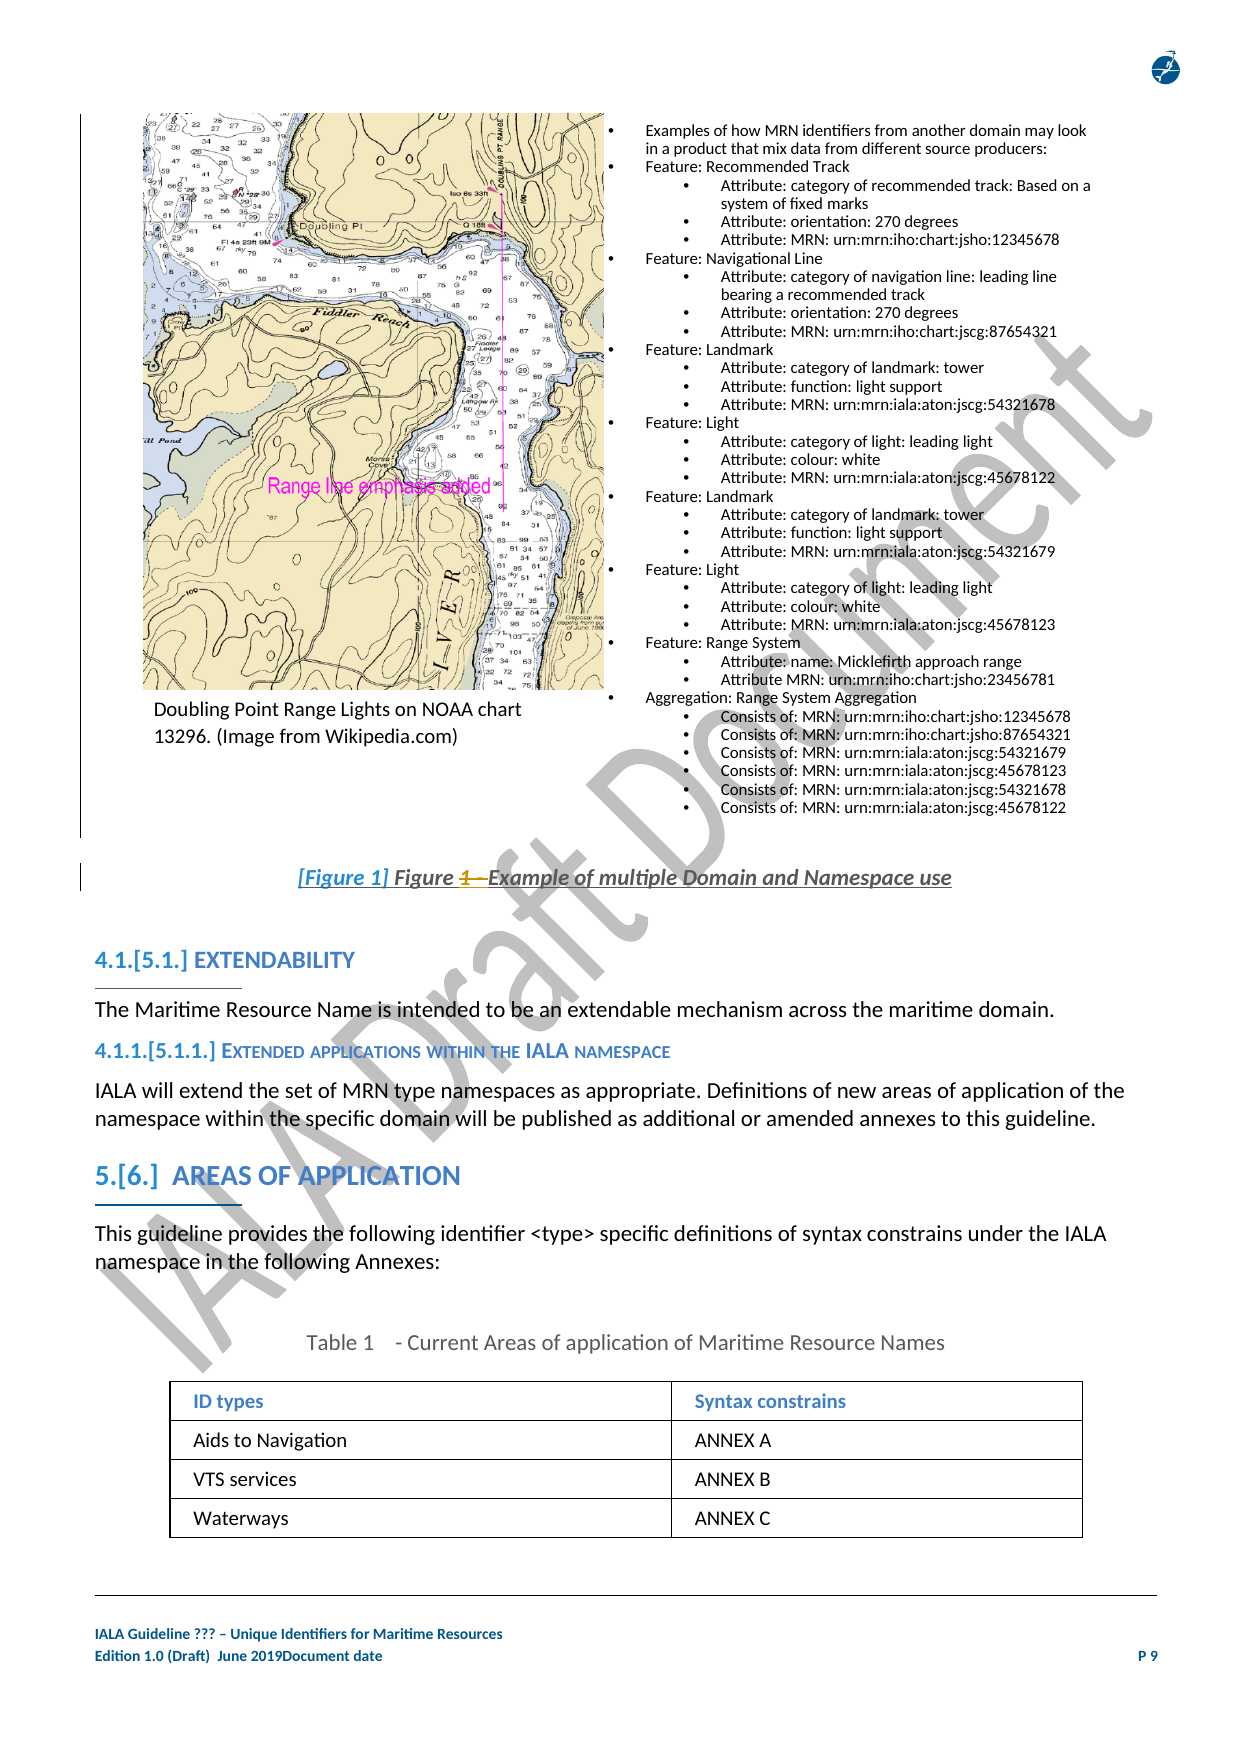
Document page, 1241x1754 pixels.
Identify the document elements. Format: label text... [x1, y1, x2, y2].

subtitle AREAS OF APPLICATION [94, 1157, 1157, 1193]
table_cell VTS services [171, 1460, 671, 1498]
subtitle Extendability [94, 944, 1157, 974]
text Example of multiple Domain and Namespace use [94, 863, 1157, 891]
text This guideline provides the following identifier <type> specific definitions of syntax constrains under the IALA namespace in the following Annexes: [94, 1219, 1157, 1275]
table_cell Waterways [171, 1499, 671, 1537]
table_cell ANNEX A [672, 1421, 1082, 1459]
table_cell Aids to Navigation [171, 1421, 671, 1459]
text The Maritime Resource Name is intended to be an extendable mechanism across the maritime domain. [94, 995, 1157, 1023]
table_cell ANNEX C [672, 1499, 1082, 1537]
subtitle Extended applications within the IALA namespace [94, 1036, 1157, 1064]
picture [1120, 0, 1239, 119]
table_header Syntax constrains [672, 1382, 1082, 1420]
table_cell ANNEX B [672, 1460, 1082, 1498]
text IALA will extend the set of MRN type namespaces as appropriate. Definitions of new areas of application of the namespace within the specific domain will be published as additional or amended annexes to this guideline. [94, 1076, 1157, 1132]
text - Current Areas of application of Maritime Resource Names [94, 1328, 1157, 1356]
table_header ID types [171, 1382, 671, 1420]
